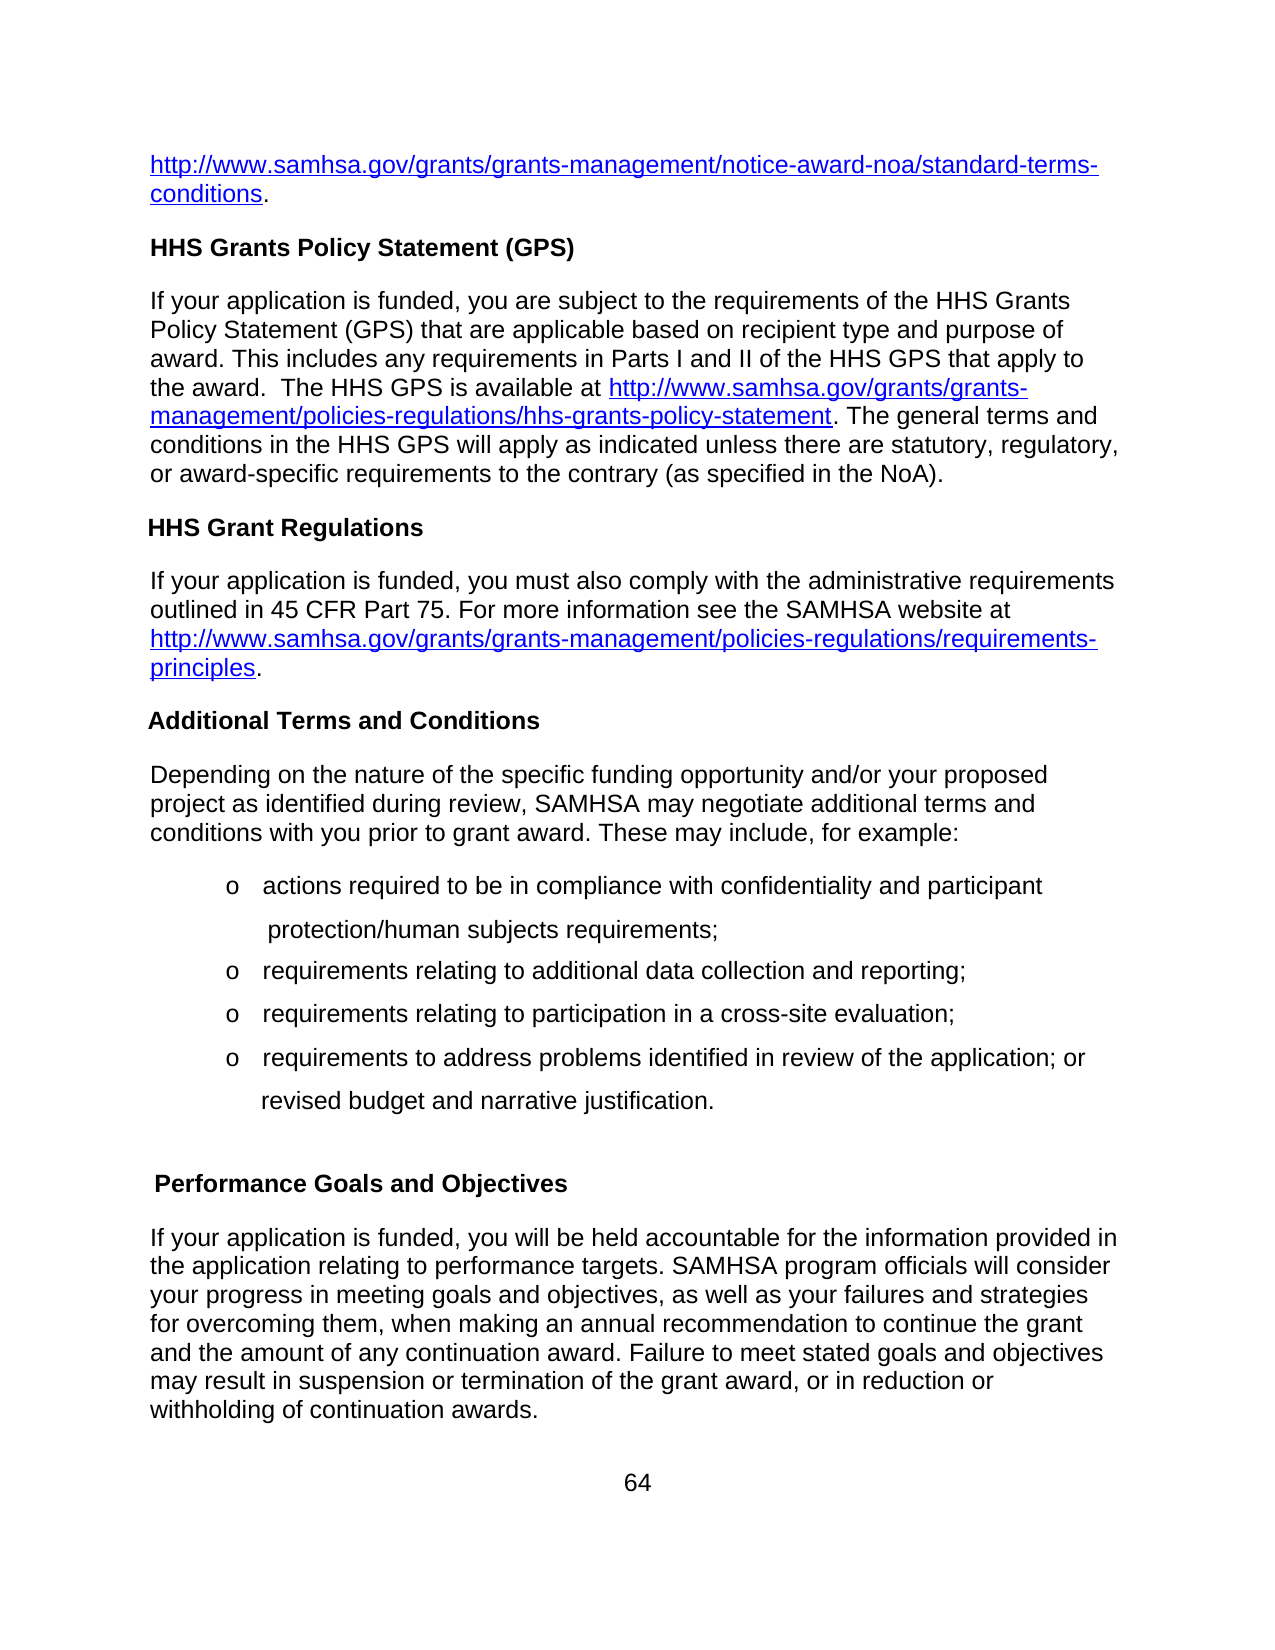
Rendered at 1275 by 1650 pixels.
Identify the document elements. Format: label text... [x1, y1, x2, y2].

text revised budget and narrative justification. [150, 1086, 1125, 1115]
text If your application is funded, you are subject to the requirements of the HHS Grants Policy Statement (GPS) that are applicable based on recipient type and purpose of award. This includes any requirements in Parts I and II of the HHS GPS that apply to the award. The HHS GPS is available at http://www.samhsa.gov/grants/grants-management/policies-regulations/hhs-grants-policy-statement. The general terms and conditions in the HHS GPS will apply as indicated unless there are statutory, regulatory, or award-specific requirements to the contrary (as specified in the NoA). [150, 286, 1125, 487]
text Depending on the nature of the specific funding opportunity and/or your proposed project as identified during review, SAMHSA may negotiate additional terms and conditions with you prior to grant award. These may include, for example: [150, 760, 1125, 846]
list requirements to address problems identified in review of the application; or [225, 1043, 1125, 1074]
text If your application is funded, you will be held accountable for the information provided in the application relating to performance targets. SAMHSA program officials will consider your progress in meeting goals and objectives, as well as your failures and strategies for overcoming them, when making an annual recommendation to continue the grant and the amount of any continuation award. Failure to meet stated goals and objectives may result in suspension or termination of the grant award, or in reduction or withholding of continuation awards. [150, 1222, 1125, 1424]
text protection/human subjects requirements; [142, 915, 1125, 943]
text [150, 150, 1125, 207]
text Additional Terms and Conditions [112, 706, 1125, 735]
text Performance Goals and Objectives [112, 1169, 1125, 1197]
list requirements relating to participation in a cross-site evaluation; [225, 999, 1125, 1030]
text If your application is funded, you must also comply with the administrative requirements outlined in 45 CFR Part 75. For more information see the SAMHSA website at http://www.samhsa.gov/grants/grants-management/policies-regulations/requirements-principles. [150, 566, 1125, 681]
text HHS Grant Regulations [112, 512, 1125, 541]
list actions required to be in compliance with confidentiality and participant [225, 871, 1125, 902]
text HHS Grants Policy Statement (GPS) [150, 232, 1125, 261]
list requirements relating to additional data collection and reporting; [225, 956, 1125, 987]
